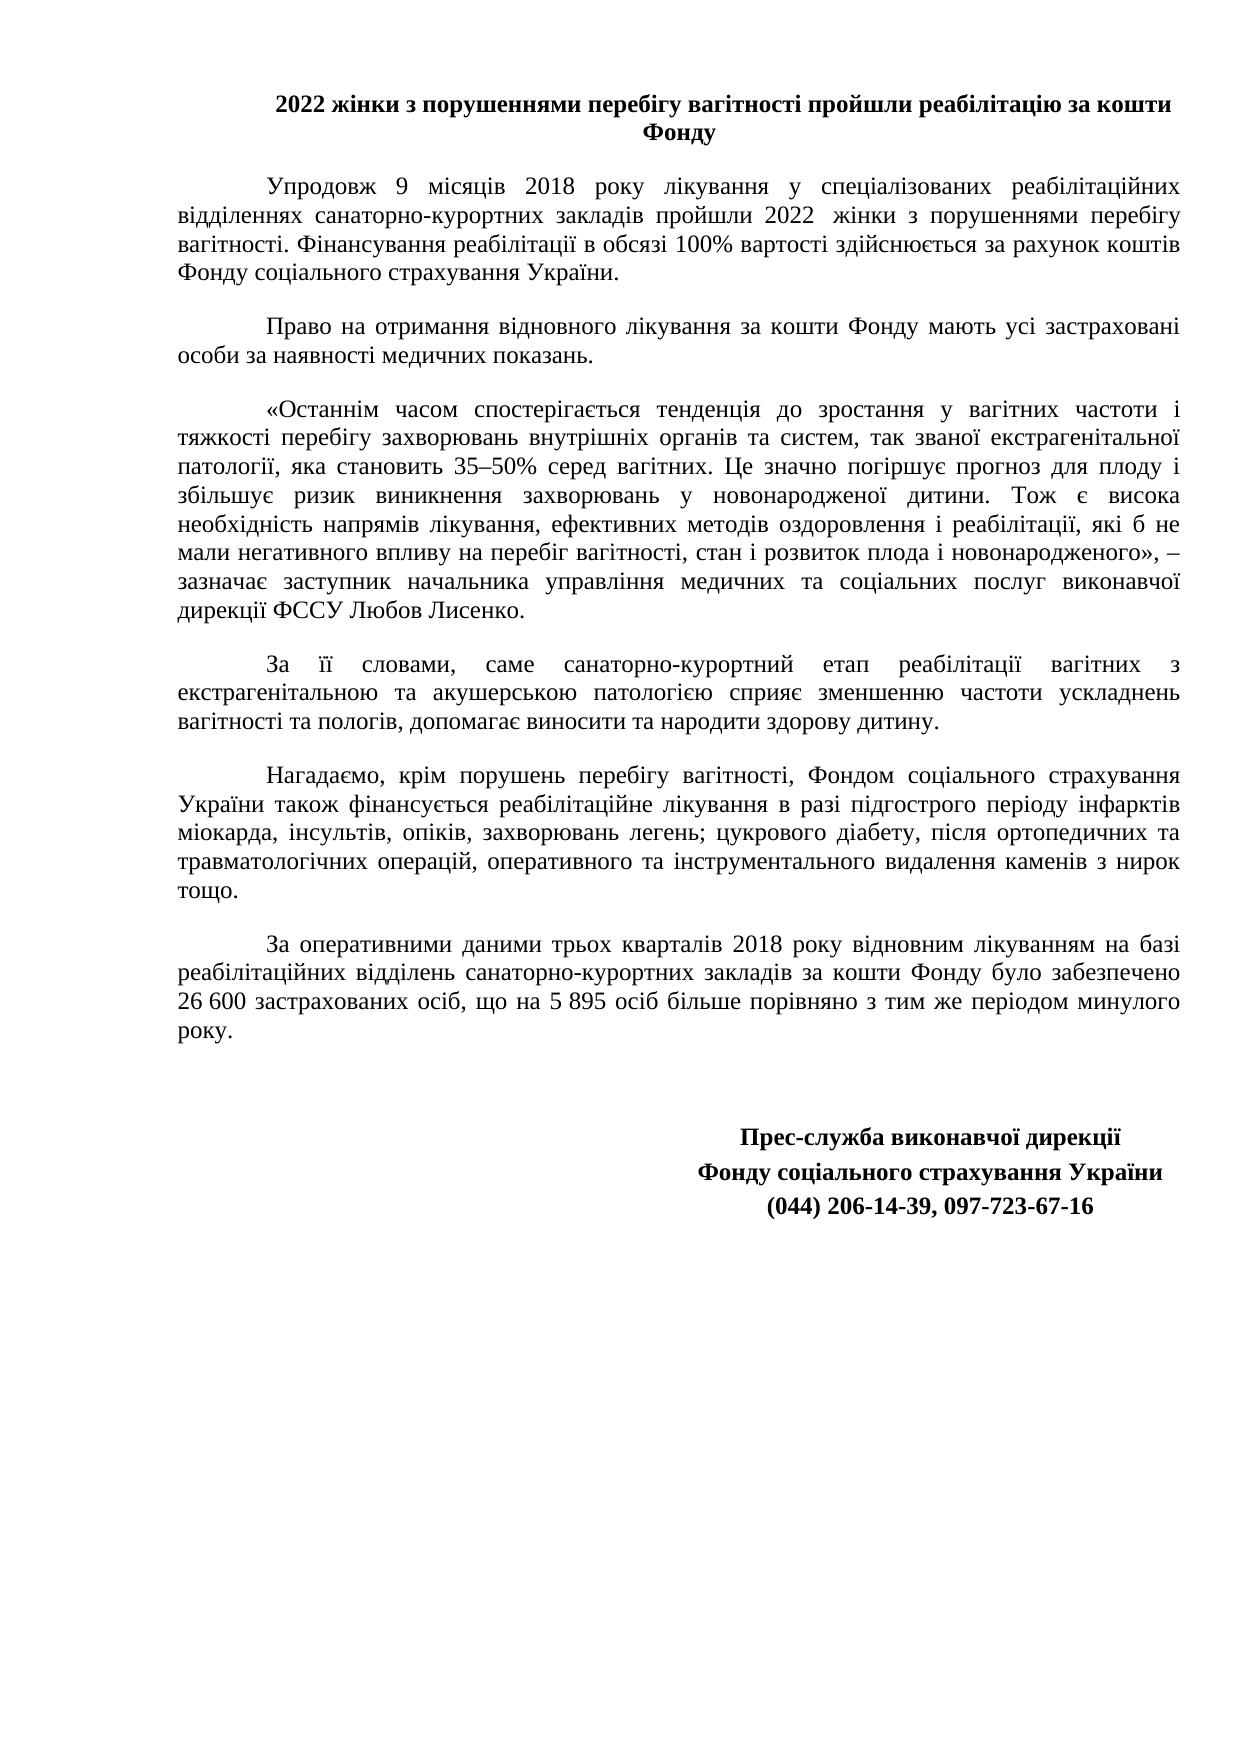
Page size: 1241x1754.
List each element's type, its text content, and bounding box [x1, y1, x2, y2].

text Фонду соціального страхування України [679, 1157, 1181, 1186]
text «Останнім часом спостерігається тенденція до зростання у вагітних частоти і тяжкості перебігу захворювань внутрішніх органів та систем, так званої екстрагенітальної патології, яка становить 35–50% серед вагітних. Це значно погіршує прогноз для плоду і збільшує ризик виникнення захворювань у новонародженої дитини. Тож є висока необхідність напрямів лікування, ефективних методів оздоровлення і реабілітації, які б не мали негативного впливу на перебіг вагітності, стан і розвиток плода і новонародженого», – зазначає заступник начальника управління медичних та соціальних послуг виконавчої дирекції ФССУ Любов Лисенко. [177, 394, 1181, 624]
text Право на отримання відновного лікування за кошти Фонду мають усі застраховані особи за наявності медичних показань. [177, 311, 1181, 369]
text (044) 206-14-39, 097-723-67-16 [679, 1191, 1181, 1220]
text Упродовж 9 місяців 2018 року лікування у спеціалізованих реабілітаційних відділеннях санаторно-курортних закладів пройшли 2022 жінки з порушеннями перебігу вагітності. Фінансування реабілітації в обсязі 100% вартості здійснюється за рахунок коштів Фонду соціального страхування України. [177, 171, 1181, 286]
text 2022 жінки з порушеннями перебігу вагітності пройшли реабілітацію за кошти Фонду [177, 89, 1181, 146]
text За оперативними даними трьох кварталів 2018 року відновним лікуванням на базі реабілітаційних відділень санаторно-курортних закладів за кошти Фонду було забезпечено 26 600 застрахованих осіб, що на 5 895 осіб більше порівняно з тим же періодом минулого року. [177, 929, 1181, 1044]
text Прес-служба виконавчої дирекції [679, 1122, 1181, 1151]
text Нагадаємо, крім порушень перебігу вагітності, Фондом соціального страхування України також фінансується реабілітаційне лікування в разі підгострого періоду інфарктів міокарда, інсультів, опіків, захворювань легень; цукрового діабету, після ортопедичних та травматологічних операцій, оперативного та інструментального видалення каменів з нирок тощо. [177, 760, 1181, 904]
text За її словами, саме санаторно-курортний етап реабілітації вагітних з екстрагенітальною та акушерською патологією сприяє зменшенню частоти ускладнень вагітності та пологів, допомагає виносити та народити здорову дитину. [177, 649, 1181, 735]
